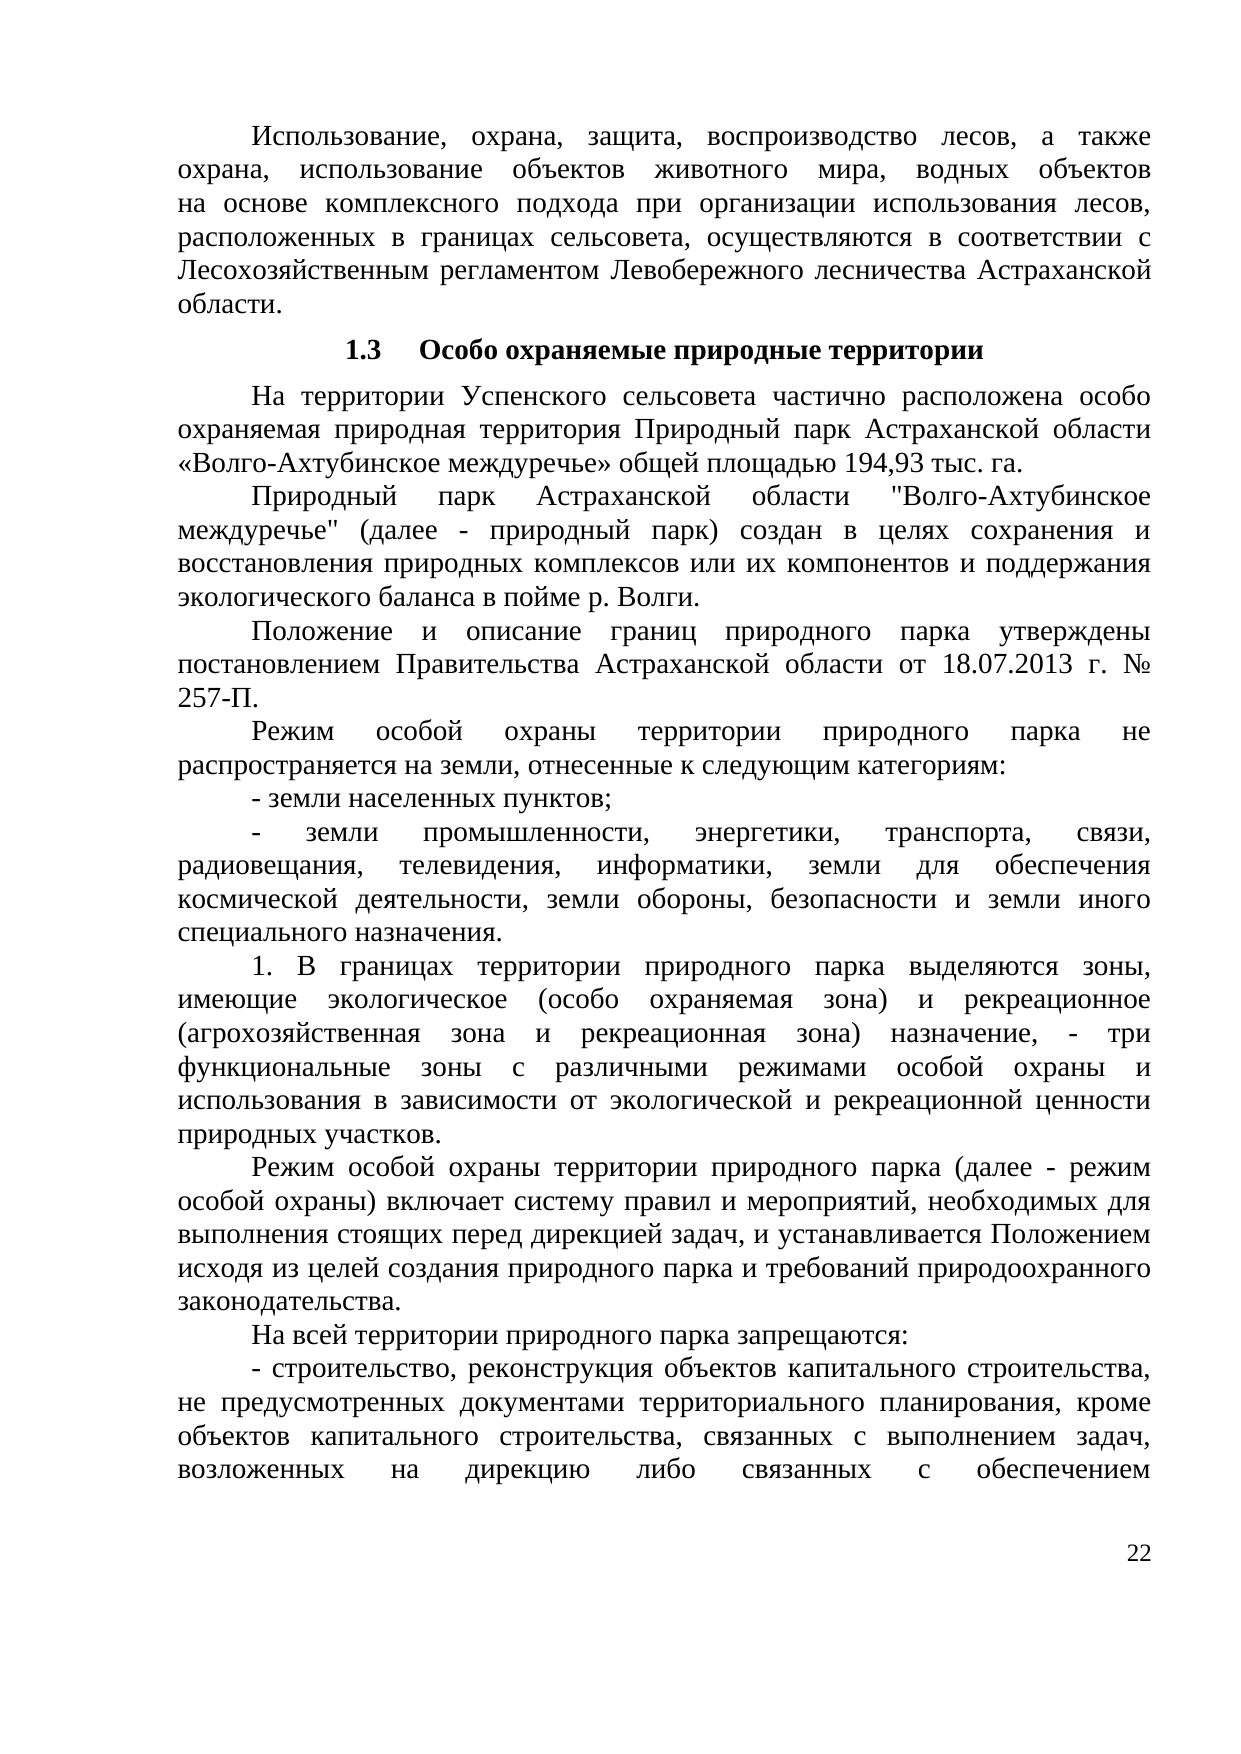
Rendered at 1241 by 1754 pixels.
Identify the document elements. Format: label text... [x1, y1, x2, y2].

text 1. В границах территории природного парка выделяются зоны, имеющие экологическое (особо охраняемая зона) и рекреационное (агрохозяйственная зона и рекреационная зона) назначение, - три функциональные зоны с различными режимами особой охраны и использования в зависимости от экологической и рекреационной ценности природных участков. [177, 948, 1152, 1149]
text Природный парк Астраханской области "Волго-Ахтубинское междуречье" (далее - природный парк) создан в целях сохранения и восстановления природных комплексов или их компонентов и поддержания экологического баланса в пойме р. Волги. [177, 478, 1152, 613]
text - земли промышленности, энергетики, транспорта, связи, радиовещания, телевидения, информатики, земли для обеспечения космической деятельности, земли обороны, безопасности и земли иного специального назначения. [177, 814, 1152, 948]
text На территории Успенского сельсовета частично расположена особо охраняемая природная территория Природный парк Астраханской области «Волго-Ахтубинское междуречье» общей площадью 194,93 тыс. га. [177, 378, 1152, 478]
text Режим особой охраны территории природного парка (далее - режим особой охраны) включает систему правил и мероприятий, необходимых для выполнения стоящих перед дирекцией задач, и устанавливается Положением исходя из целей создания природного парка и требований природоохранного законодательства. [177, 1149, 1152, 1317]
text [177, 1351, 1152, 1485]
text Использование, охрана, защита, воспроизводство лесов, а также охрана, использование объектов животного мира, водных объектов на основе комплексного подхода при организации использования лесов, расположенных в границах сельсовета, осуществляются в соответствии с Лесохозяйственным регламентом Левобережного лесничества Астраханской области. [177, 118, 1152, 319]
text Режим особой охраны территории природного парка не распространяется на земли, отнесенные к следующим категориям: [177, 713, 1152, 780]
subtitle Особо охраняемые природные территории [177, 332, 1152, 365]
text - земли населенных пунктов; [177, 780, 1152, 814]
text Положение и описание границ природного парка утверждены постановлением Правительства Астраханской области от 18.07.2013 г. № 257-П. [177, 613, 1152, 713]
text На всей территории природного парка запрещаются: [177, 1317, 1152, 1351]
